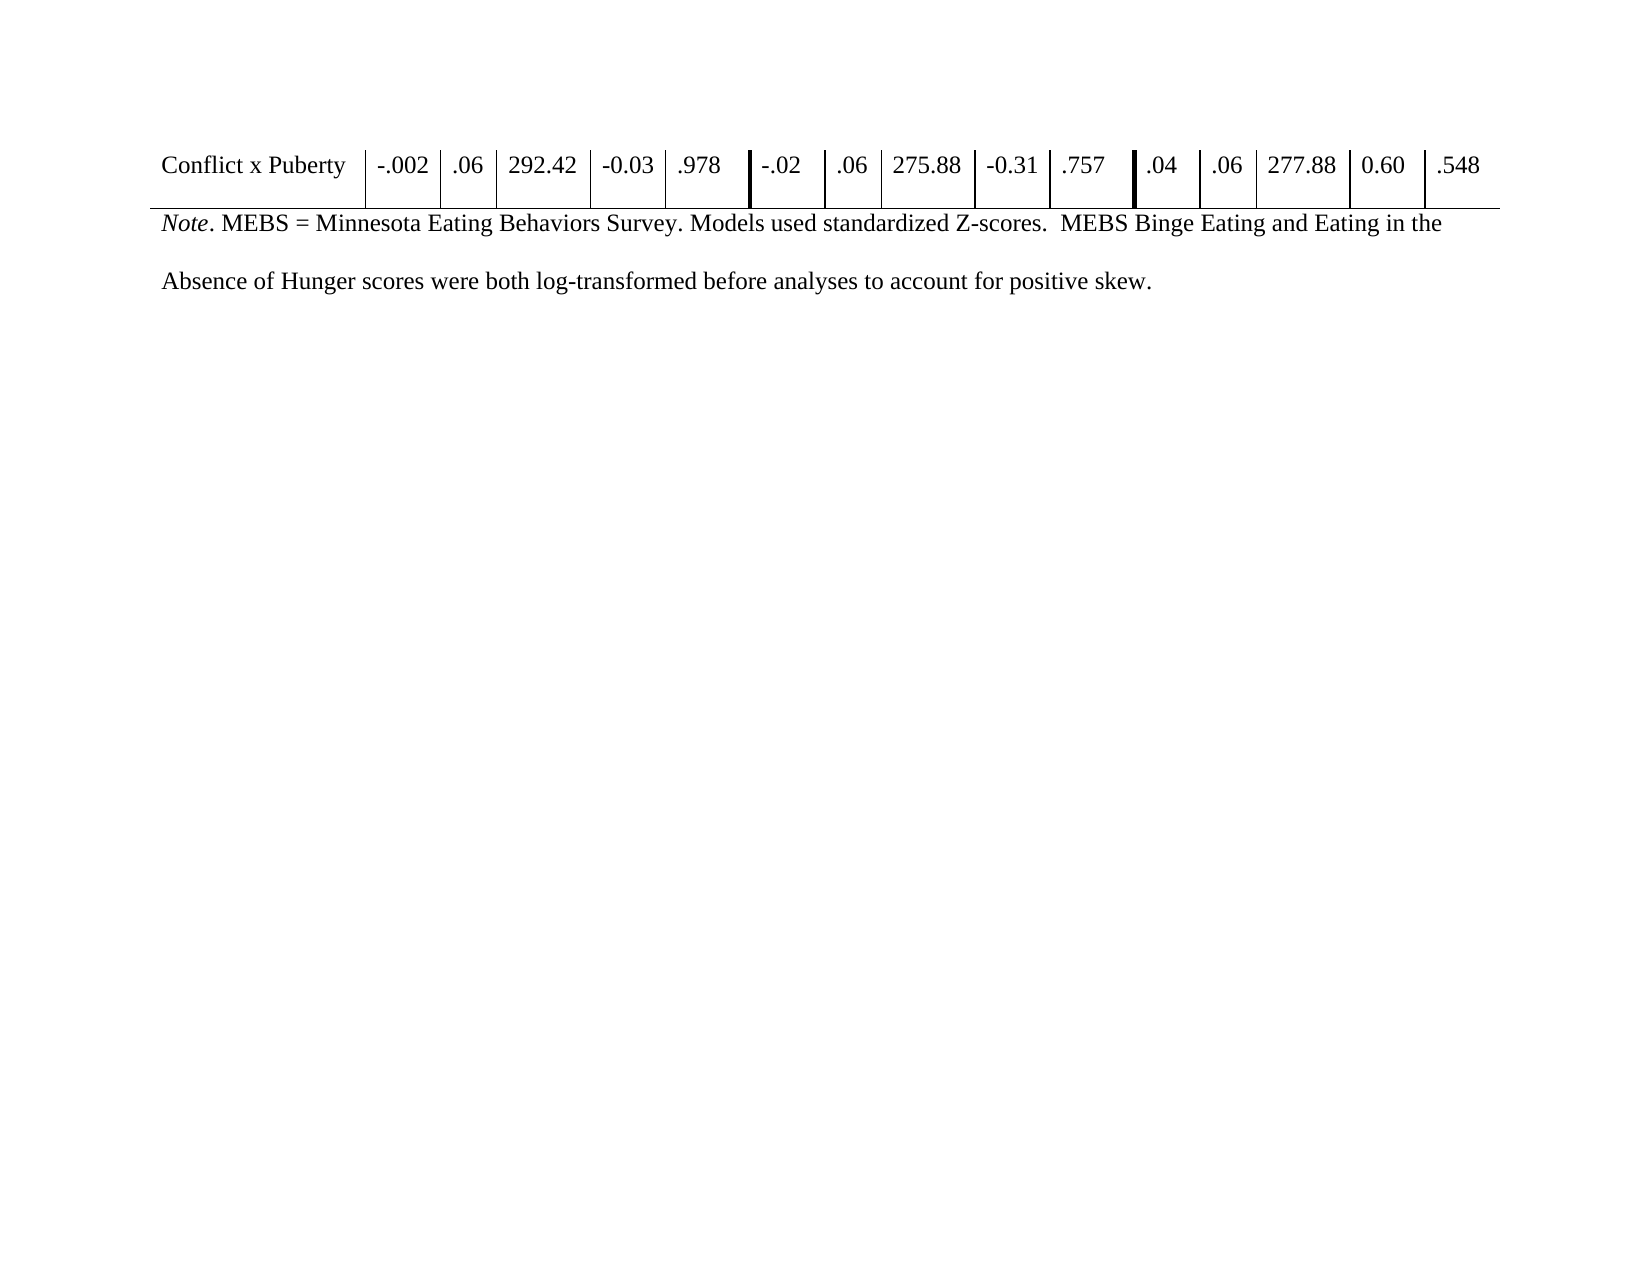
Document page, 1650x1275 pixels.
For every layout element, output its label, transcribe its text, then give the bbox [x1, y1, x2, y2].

table_cell .978 [666, 150, 748, 207]
table_cell -0.03 [591, 150, 665, 207]
table_cell .04 [1137, 150, 1199, 207]
table_cell -.02 [752, 150, 824, 207]
table_cell 292.42 [497, 150, 590, 207]
table_cell 275.88 [882, 150, 974, 207]
table_cell -0.31 [976, 150, 1049, 207]
table_cell 0.60 [1351, 150, 1424, 207]
table_cell .757 [1051, 150, 1132, 207]
table_cell 277.88 [1257, 150, 1349, 207]
table_cell .548 [1426, 150, 1500, 207]
table_cell .06 [441, 150, 496, 207]
table_cell .06 [1201, 150, 1256, 207]
table_cell Conflict x Puberty [150, 150, 365, 207]
table_cell .06 [826, 150, 881, 207]
table_cell Note. MEBS = Minnesota Eating Behaviors Survey. Models used standardized Z-scores. MEBS Binge Eating and Eating in the Absence of Hunger scores were both log-transformed before analyses to account for positive skew. [150, 209, 1500, 329]
table_cell -.002 [366, 150, 440, 207]
